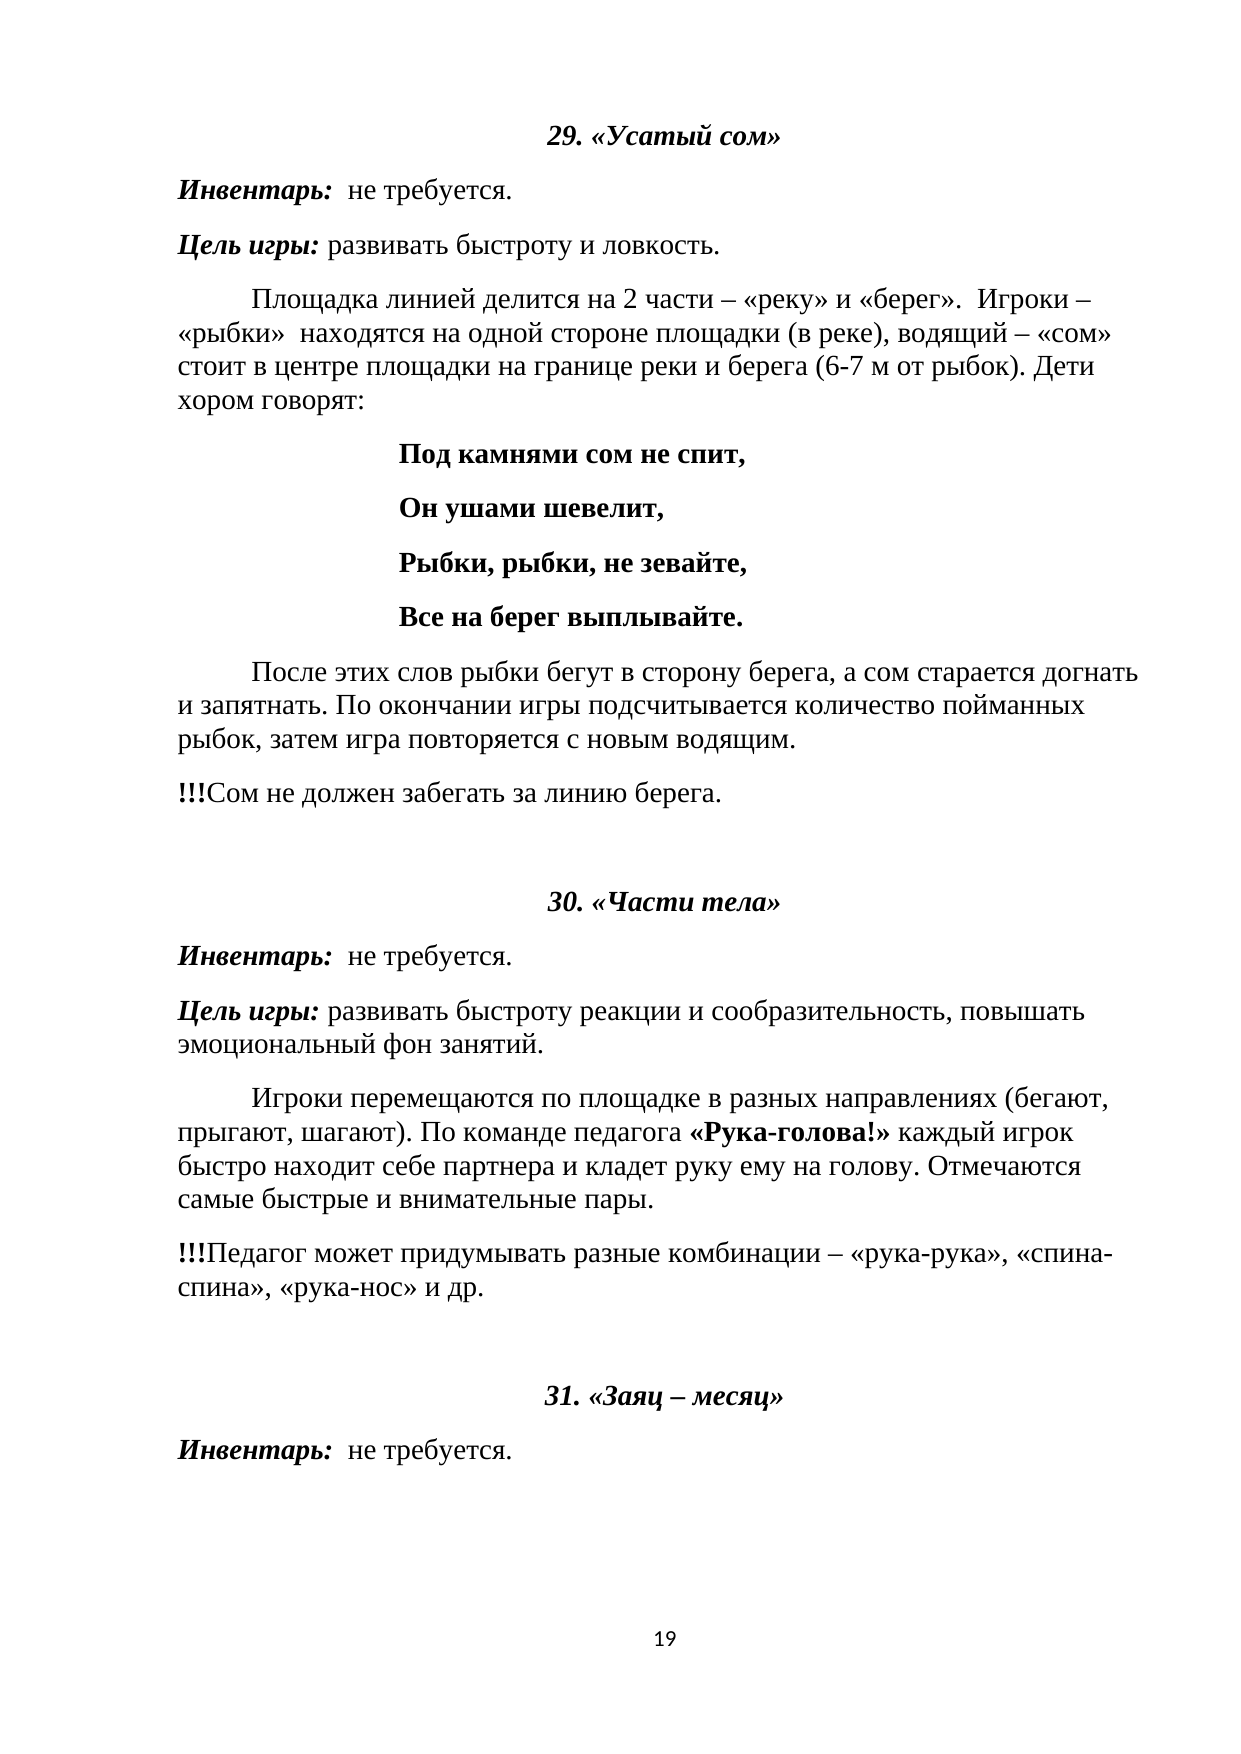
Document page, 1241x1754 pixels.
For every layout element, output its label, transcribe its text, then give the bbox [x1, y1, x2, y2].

text Цель игры: развивать быстроту реакции и сообразительность, повышать эмоциональный фон занятий. [177, 993, 1152, 1060]
text После этих слов рыбки бегут в сторону берега, а сом старается догнать и запятнать. По окончании игры подсчитывается количество пойманных рыбок, затем игра повторяется с новым водящим. [177, 654, 1152, 754]
text !!!Сом не должен забегать за линию берега. [177, 775, 1152, 809]
text Инвентарь: не требуется. [177, 938, 1152, 972]
text 30. «Части тела» [177, 884, 1152, 917]
text 29. «Усатый сом» [177, 118, 1152, 152]
text Рыбки, рыбки, не зевайте, [325, 545, 1152, 578]
text Все на берег выплывайте. [325, 599, 1152, 633]
text Он ушами шевелит, [325, 491, 1152, 524]
text 31. «Заяц – месяц» [177, 1378, 1152, 1411]
text Под камнями сом не спит, [325, 436, 1152, 470]
text Инвентарь: не требуется. [177, 172, 1152, 206]
text !!!Педагог может придумывать разные комбинации – «рука-рука», «спина-спина», «рука-нос» и др. [177, 1236, 1152, 1303]
text Инвентарь: не требуется. [177, 1432, 1152, 1466]
text Площадка линией делится на 2 части – «реку» и «берег». Игроки – «рыбки» находятся на одной стороне площадки (в реке), водящий – «сом» стоит в центре площадки на границе реки и берега (6-7 м от рыбок). Дети хором говорят: [177, 281, 1152, 415]
text Цель игры: развивать быстроту и ловкость. [177, 227, 1152, 260]
text Игроки перемещаются по площадке в разных направлениях (бегают, прыгают, шагают). По команде педагога «Рука-голова!» каждый игрок быстро находит себе партнера и кладет руку ему на голову. Отмечаются самые быстрые и внимательные пары. [177, 1081, 1152, 1215]
